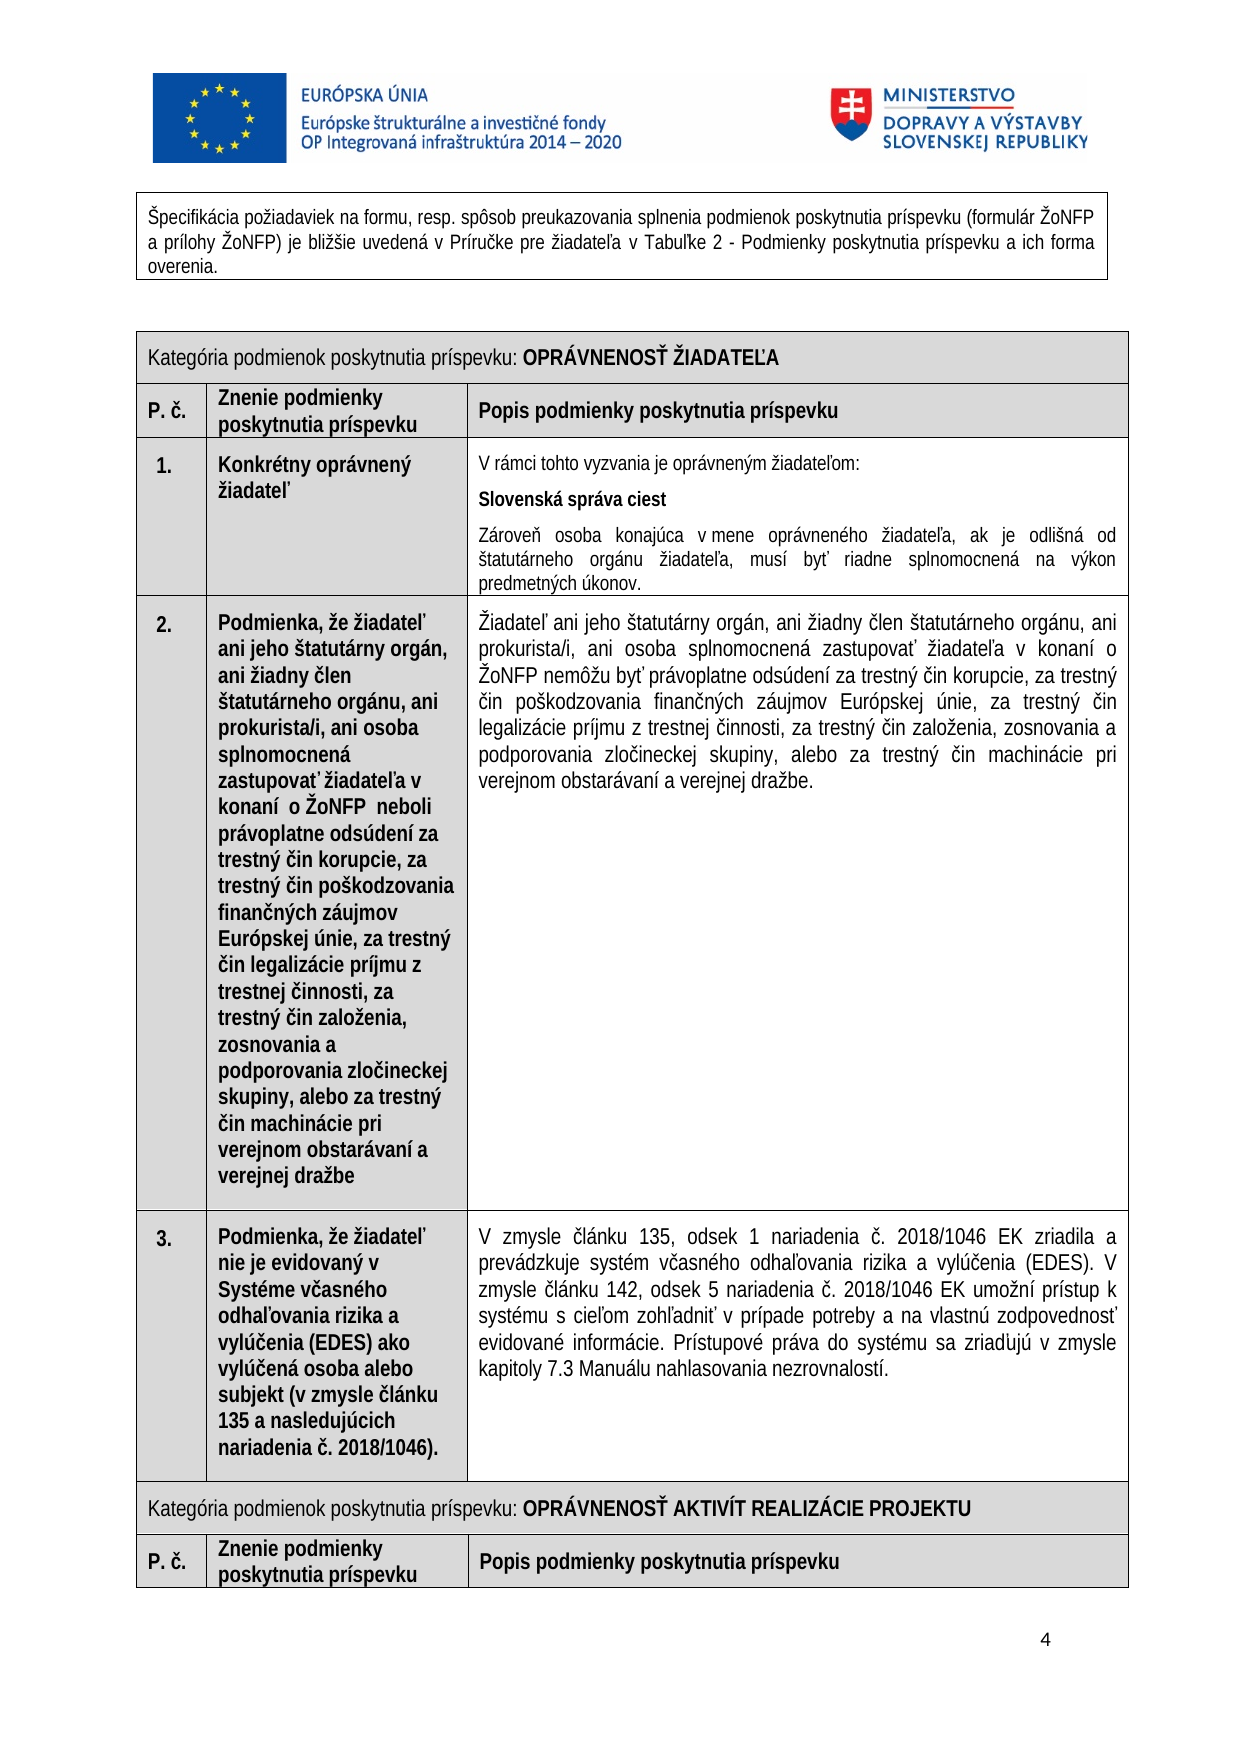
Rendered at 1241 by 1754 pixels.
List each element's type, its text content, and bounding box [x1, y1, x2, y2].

table_header Kategória podmienok poskytnutia príspevku: Oprávnenosť žiadateľa [137, 332, 1128, 383]
table_cell Podmienka, že žiadateľ nie je evidovaný v Systéme včasného odhaľovania rizika a vylúčenia (EDES) ako vylúčená osoba alebo subjekt (v zmysle článku 135 a nasledujúcich nariadenia č. 2018/1046). [207, 1211, 467, 1481]
table_cell [137, 438, 206, 595]
table_cell [137, 596, 206, 1209]
table_cell Podmienka, že žiadateľ ani jeho štatutárny orgán, ani žiadny člen štatutárneho orgánu, ani prokurista/i, ani osoba splnomocnená zastupovať žiadateľa v konaní o ŽoNFP neboli právoplatne odsúdení za trestný čin korupcie, za trestný čin poškodzovania finančných záujmov Európskej únie, za trestný čin legalizácie príjmu z trestnej činnosti, za trestný čin založenia, zosnovania a podporovania zločineckej skupiny, alebo za trestný čin machinácie pri verejnom obstarávaní a verejnej dražbe [207, 596, 467, 1209]
table_cell P. č. [137, 384, 206, 437]
table_cell Popis podmienky poskytnutia príspevku [468, 384, 1128, 437]
table_cell Žiadateľ ani jeho štatutárny orgán, ani žiadny člen štatutárneho orgánu, ani prokurista/i, ani osoba splnomocnená zastupovať žiadateľa v konaní o ŽoNFP nemôžu byť právoplatne odsúdení za trestný čin korupcie, za trestný čin poškodzovania finančných záujmov Európskej únie, za trestný čin legalizácie príjmu z trestnej činnosti, za trestný čin založenia, zosnovania a podporovania zločineckej skupiny, alebo za trestný čin machinácie pri verejnom obstarávaní a verejnej dražbe. [468, 596, 1128, 1209]
table_cell Znenie podmienky poskytnutia príspevku [207, 384, 467, 437]
table_cell Konkrétny oprávnený žiadateľ [207, 438, 467, 595]
table_cell Znenie podmienky poskytnutia príspevku [207, 1535, 468, 1587]
picture [152, 73, 1088, 163]
table_cell V zmysle článku 135, odsek 1 nariadenia č. 2018/1046 EK zriadila a prevádzkuje systém včasného odhaľovania rizika a vylúčenia (EDES). V zmysle článku 142, odsek 5 nariadenia č. 2018/1046 EK umožní prístup k systému s cieľom zohľadniť v prípade potreby a na vlastnú zodpovednosť evidované informácie. Prístupové práva do systému sa zriaďujú v zmysle kapitoly 7.3 Manuálu nahlasovania nezrovnalostí. [468, 1211, 1128, 1481]
table_cell P. č. [137, 1535, 206, 1587]
table_cell Popis podmienky poskytnutia príspevku [469, 1535, 1128, 1587]
table_cell [137, 1211, 206, 1481]
table_cell V rámci tohto vyzvania je oprávneným žiadateľom: Slovenská správa ciest Zároveň osoba konajúca v mene oprávneného žiadateľa, ak je odlišná od štatutárneho orgánu žiadateľa, musí byť riadne splnomocnená na výkon predmetných úkonov. [468, 438, 1128, 595]
table_cell Kategória podmienok poskytnutia príspevku: Oprávnenosť aktivít realizácie projektu [137, 1482, 1128, 1533]
